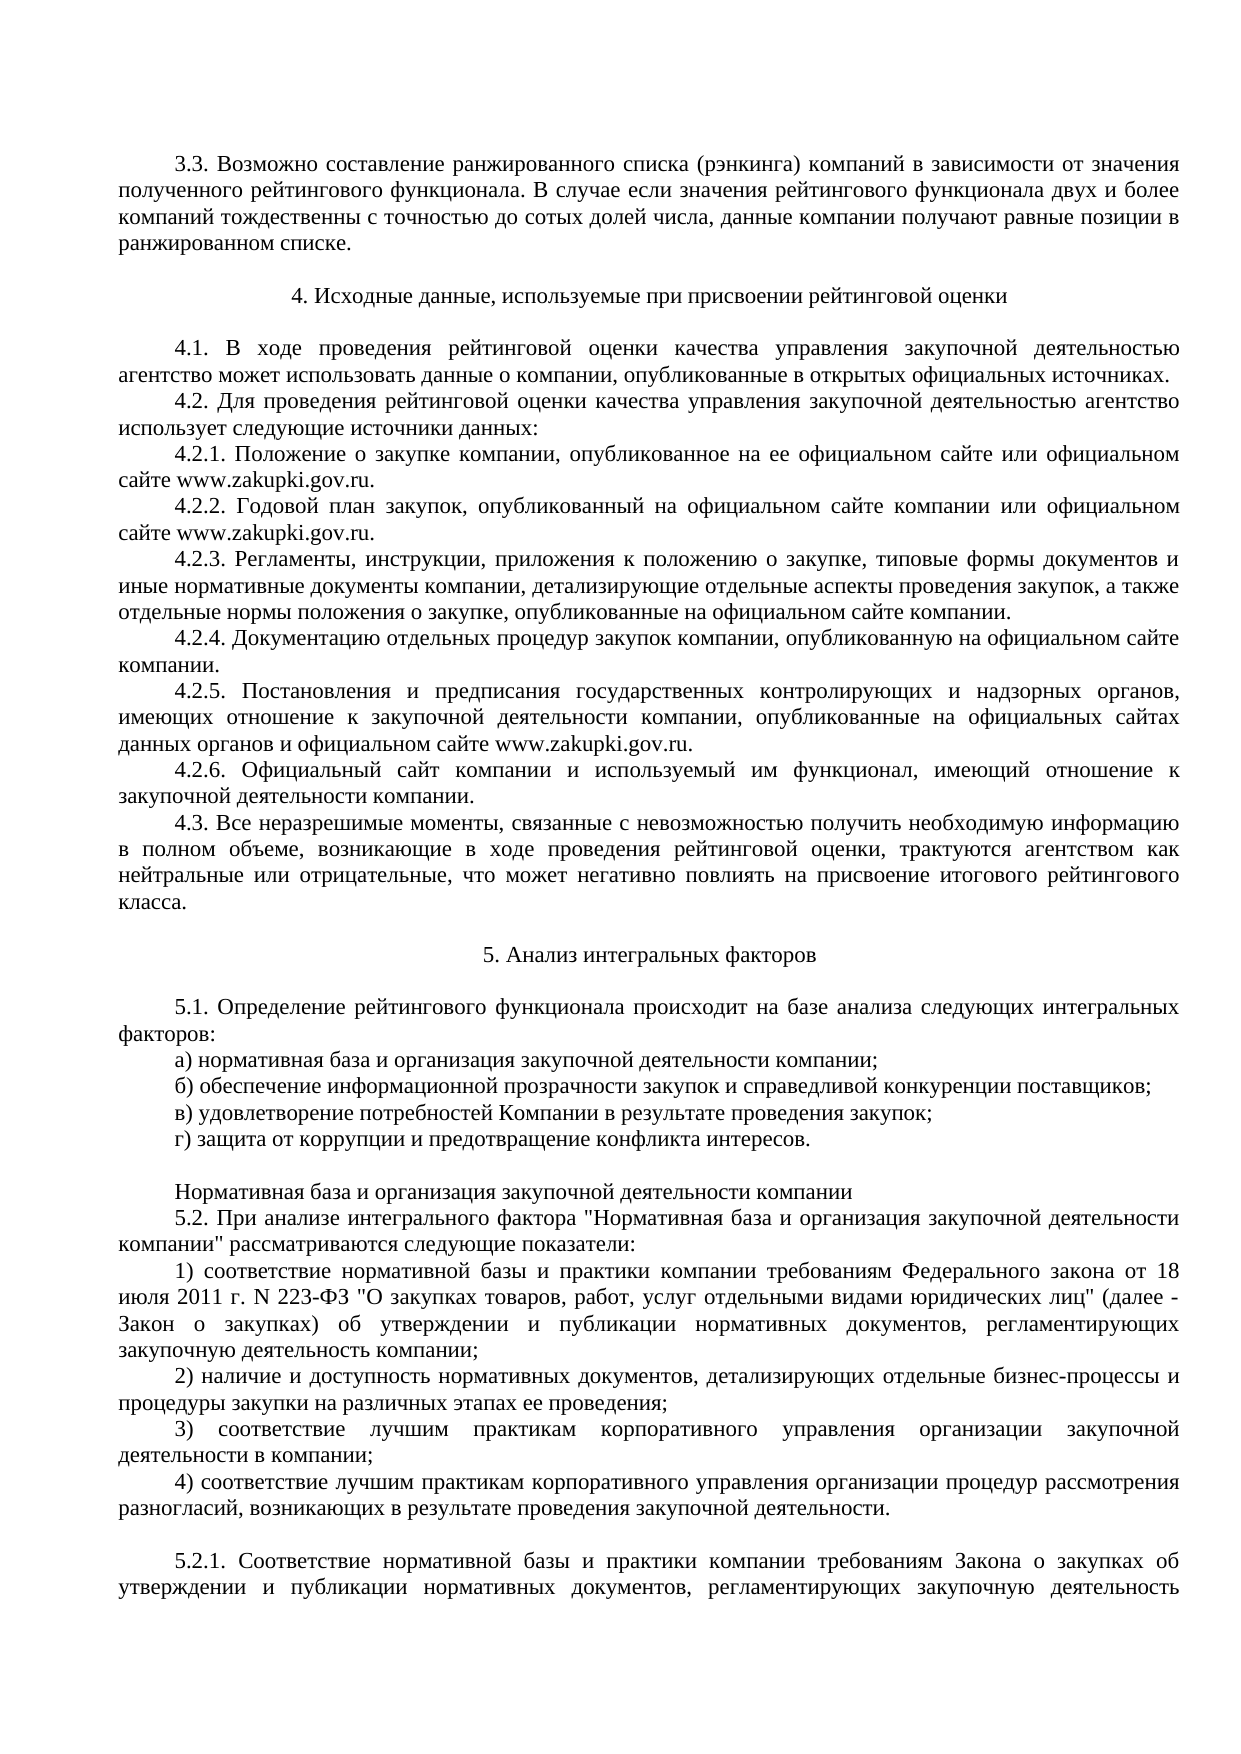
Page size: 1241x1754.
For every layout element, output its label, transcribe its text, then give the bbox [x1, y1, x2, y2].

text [118, 1547, 1181, 1599]
text 3.3. Возможно составление ранжированного списка (рэнкинга) компаний в зависимости от значения полученного рейтингового функционала. В случае если значения рейтингового функционала двух и более компаний тождественны с точностью до сотых долей числа, данные компании получают равные позиции в ранжированном списке. [118, 150, 1181, 255]
text 5. Анализ интегральных факторов [118, 941, 1181, 967]
text 4.2.2. Годовой план закупок, опубликованный на официальном сайте компании или официальном сайте www.zakupki.gov.ru. [118, 493, 1181, 545]
text б) обеспечение информационной прозрачности закупок и справедливой конкуренции поставщиков; [118, 1072, 1181, 1099]
text 4.2.5. Постановления и предписания государственных контролирующих и надзорных органов, имеющих отношение к закупочной деятельности компании, опубликованные на официальных сайтах данных органов и официальном сайте www.zakupki.gov.ru. [118, 677, 1181, 756]
text 4.2.3. Регламенты, инструкции, приложения к положению о закупке, типовые формы документов и иные нормативные документы компании, детализирующие отдельные аспекты проведения закупок, а также отдельные нормы положения о закупке, опубликованные на официальном сайте компании. [118, 545, 1181, 624]
text 4.2.1. Положение о закупке компании, опубликованное на ее официальном сайте или официальном сайте www.zakupki.gov.ru. [118, 440, 1181, 493]
text а) нормативная база и организация закупочной деятельности компании; [118, 1046, 1181, 1072]
text 4) соответствие лучшим практикам корпоративного управления организации процедур рассмотрения разногласий, возникающих в результате проведения закупочной деятельности. [118, 1468, 1181, 1520]
text 4.3. Все неразрешимые моменты, связанные с невозможностью получить необходимую информацию в полном объеме, возникающие в ходе проведения рейтинговой оценки, трактуются агентством как нейтральные или отрицательные, что может негативно повлиять на присвоение итогового рейтингового класса. [118, 809, 1181, 914]
text 4.2. Для проведения рейтинговой оценки качества управления закупочной деятельностью агентство использует следующие источники данных: [118, 387, 1181, 440]
text 4.2.6. Официальный сайт компании и используемый им функционал, имеющий отношение к закупочной деятельности компании. [118, 756, 1181, 809]
text 5.2. При анализе интегрального фактора "Нормативная база и организация закупочной деятельности компании" рассматриваются следующие показатели: [118, 1204, 1181, 1257]
text 2) наличие и доступность нормативных документов, детализирующих отдельные бизнес-процессы и процедуры закупки на различных этапах ее проведения; [118, 1362, 1181, 1415]
text 5.1. Определение рейтингового функционала происходит на базе анализа следующих интегральных факторов: [118, 993, 1181, 1046]
text 4.2.4. Документацию отдельных процедур закупок компании, опубликованную на официальном сайте компании. [118, 624, 1181, 677]
text 3) соответствие лучшим практикам корпоративного управления организации закупочной деятельности в компании; [118, 1415, 1181, 1468]
text 1) соответствие нормативной базы и практики компании требованиям Федерального закона от 18 июля 2011 г. N 223-ФЗ "О закупках товаров, работ, услуг отдельными видами юридических лиц" (далее - Закон о закупках) об утверждении и публикации нормативных документов, регламентирующих закупочную деятельность компании; [118, 1257, 1181, 1362]
text Нормативная база и организация закупочной деятельности компании [118, 1178, 1181, 1204]
text 4.1. В ходе проведения рейтинговой оценки качества управления закупочной деятельностью агентство может использовать данные о компании, опубликованные в открытых официальных источниках. [118, 334, 1181, 387]
text 4. Исходные данные, используемые при присвоении рейтинговой оценки [118, 282, 1181, 308]
text в) удовлетворение потребностей Компании в результате проведения закупок; [118, 1099, 1181, 1125]
text г) защита от коррупции и предотвращение конфликта интересов. [118, 1125, 1181, 1151]
